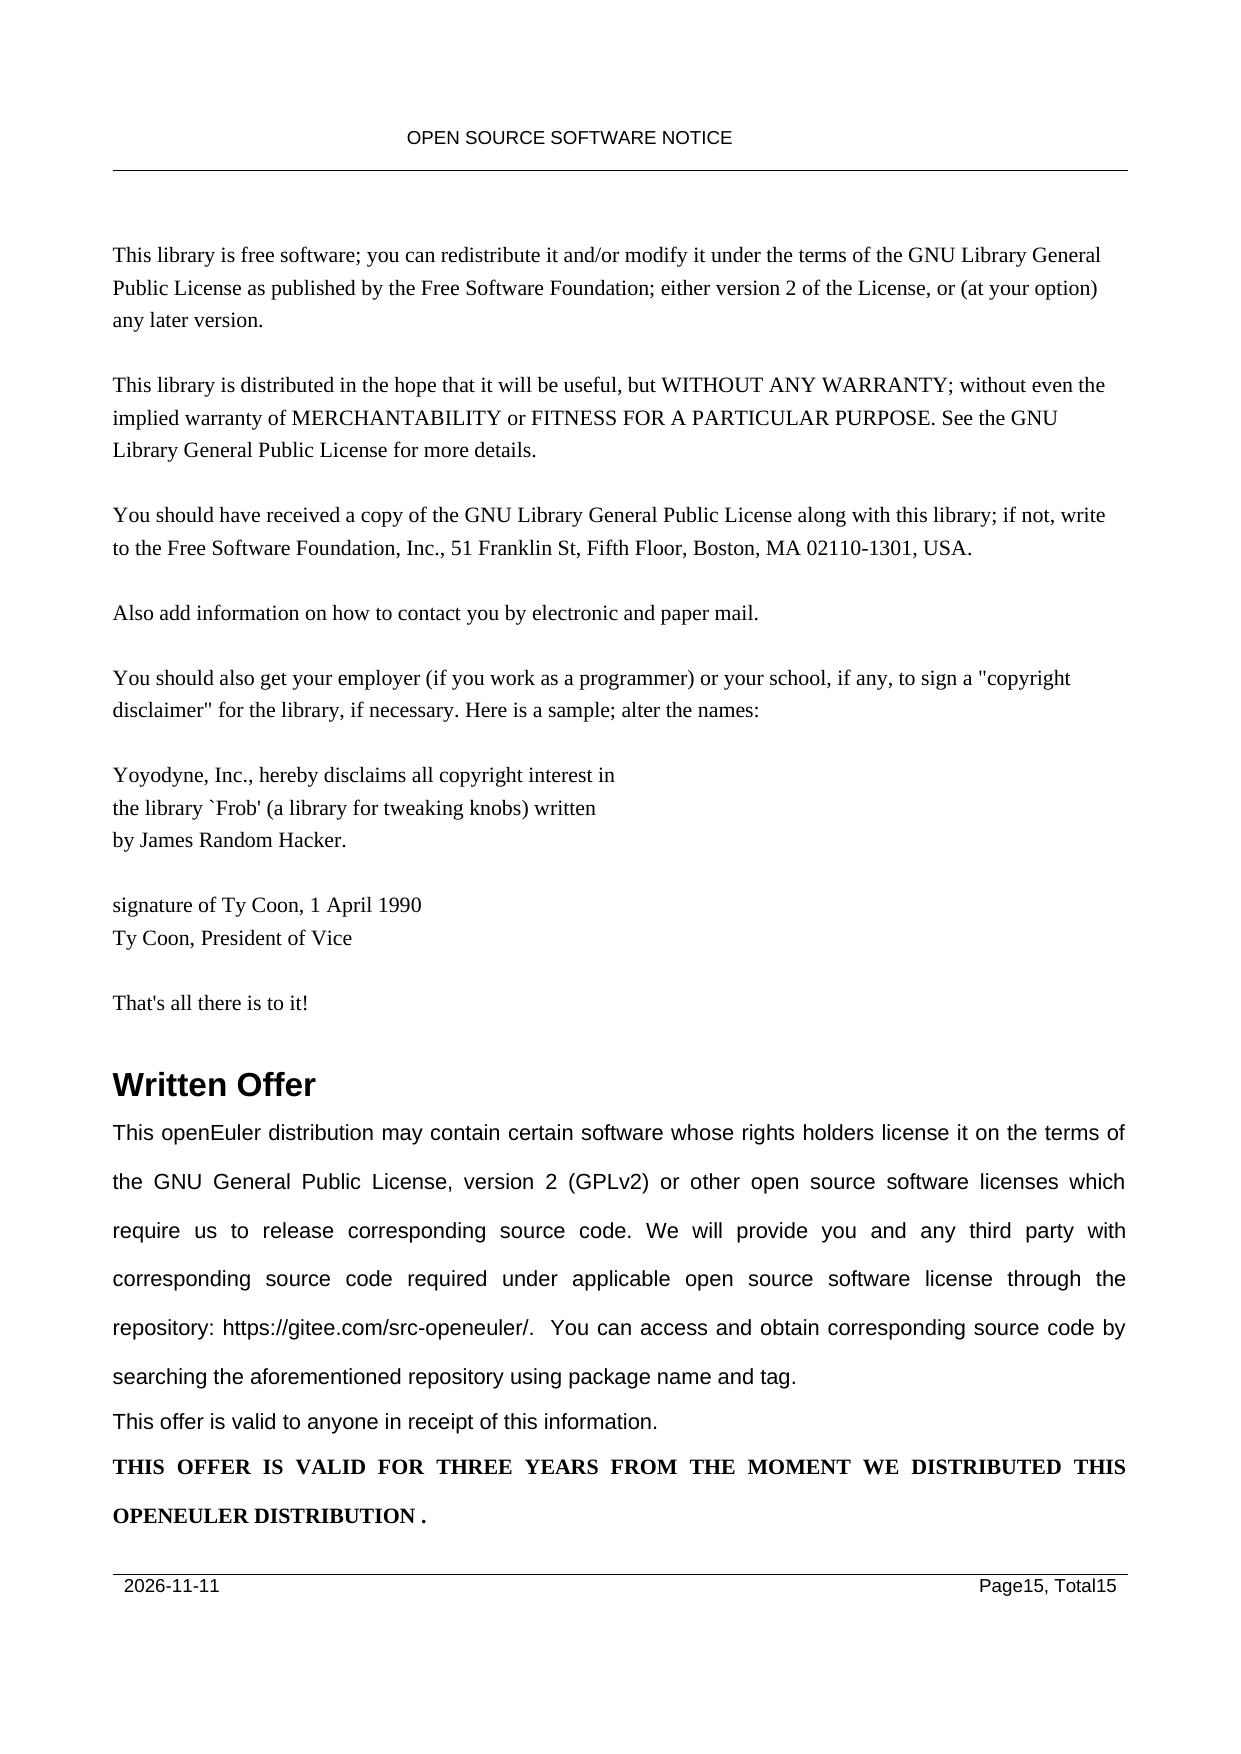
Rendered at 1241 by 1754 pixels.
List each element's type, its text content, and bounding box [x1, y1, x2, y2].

text Yoyodyne, Inc., hereby disclaims all copyright interest in [112, 759, 1128, 791]
text signature of Ty Coon, 1 April 1990 [112, 889, 1128, 921]
text Also add information on how to contact you by electronic and paper mail. [112, 596, 1128, 629]
text You should have received a copy of the GNU Library General Public License along with this library; if not, write to the Free Software Foundation, Inc., 51 Franklin St, Fifth Floor, Boston, MA 02110-1301, USA. [112, 499, 1128, 564]
text by James Random Hacker. [112, 824, 1128, 856]
text This library is distributed in the hope that it will be useful, but WITHOUT ANY WARRANTY; without even the implied warranty of MERCHANTABILITY or FITNESS FOR A PARTICULAR PURPOSE. See the GNU Library General Public License for more details. [112, 369, 1128, 466]
text Written Offer [112, 1051, 1128, 1116]
text THIS OFFER IS VALID FOR THREE YEARS FROM THE MOMENT WE DISTRIBUTED THIS OPENEULER DISTRIBUTION . [112, 1450, 1128, 1532]
text This library is free software; you can redistribute it and/or modify it under the terms of the GNU Library General Public License as published by the Free Software Foundation; either version 2 of the License, or (at your option) any later version. [112, 239, 1128, 336]
text That's all there is to it! [112, 986, 1128, 1051]
text the library `Frob' (a library for tweaking knobs) written [112, 791, 1128, 824]
text This offer is valid to anyone in receipt of this information. [112, 1405, 1128, 1438]
text This openEuler distribution may contain certain software whose rights holders license it on the terms of the GNU General Public License, version 2 (GPLv2) or other open source software licenses which require us to release corresponding source code. We will provide you and any third party with corresponding source code required under applicable open source software license through the repository: https://gitee.com/src-openeuler/. You can access and obtain corresponding source code by searching the aforementioned repository using package name and tag. [112, 1116, 1128, 1393]
text Ty Coon, President of Vice [112, 921, 1128, 954]
text You should also get your employer (if you work as a programmer) or your school, if any, to sign a "copyright disclaimer" for the library, if necessary. Here is a sample; alter the names: [112, 661, 1128, 726]
